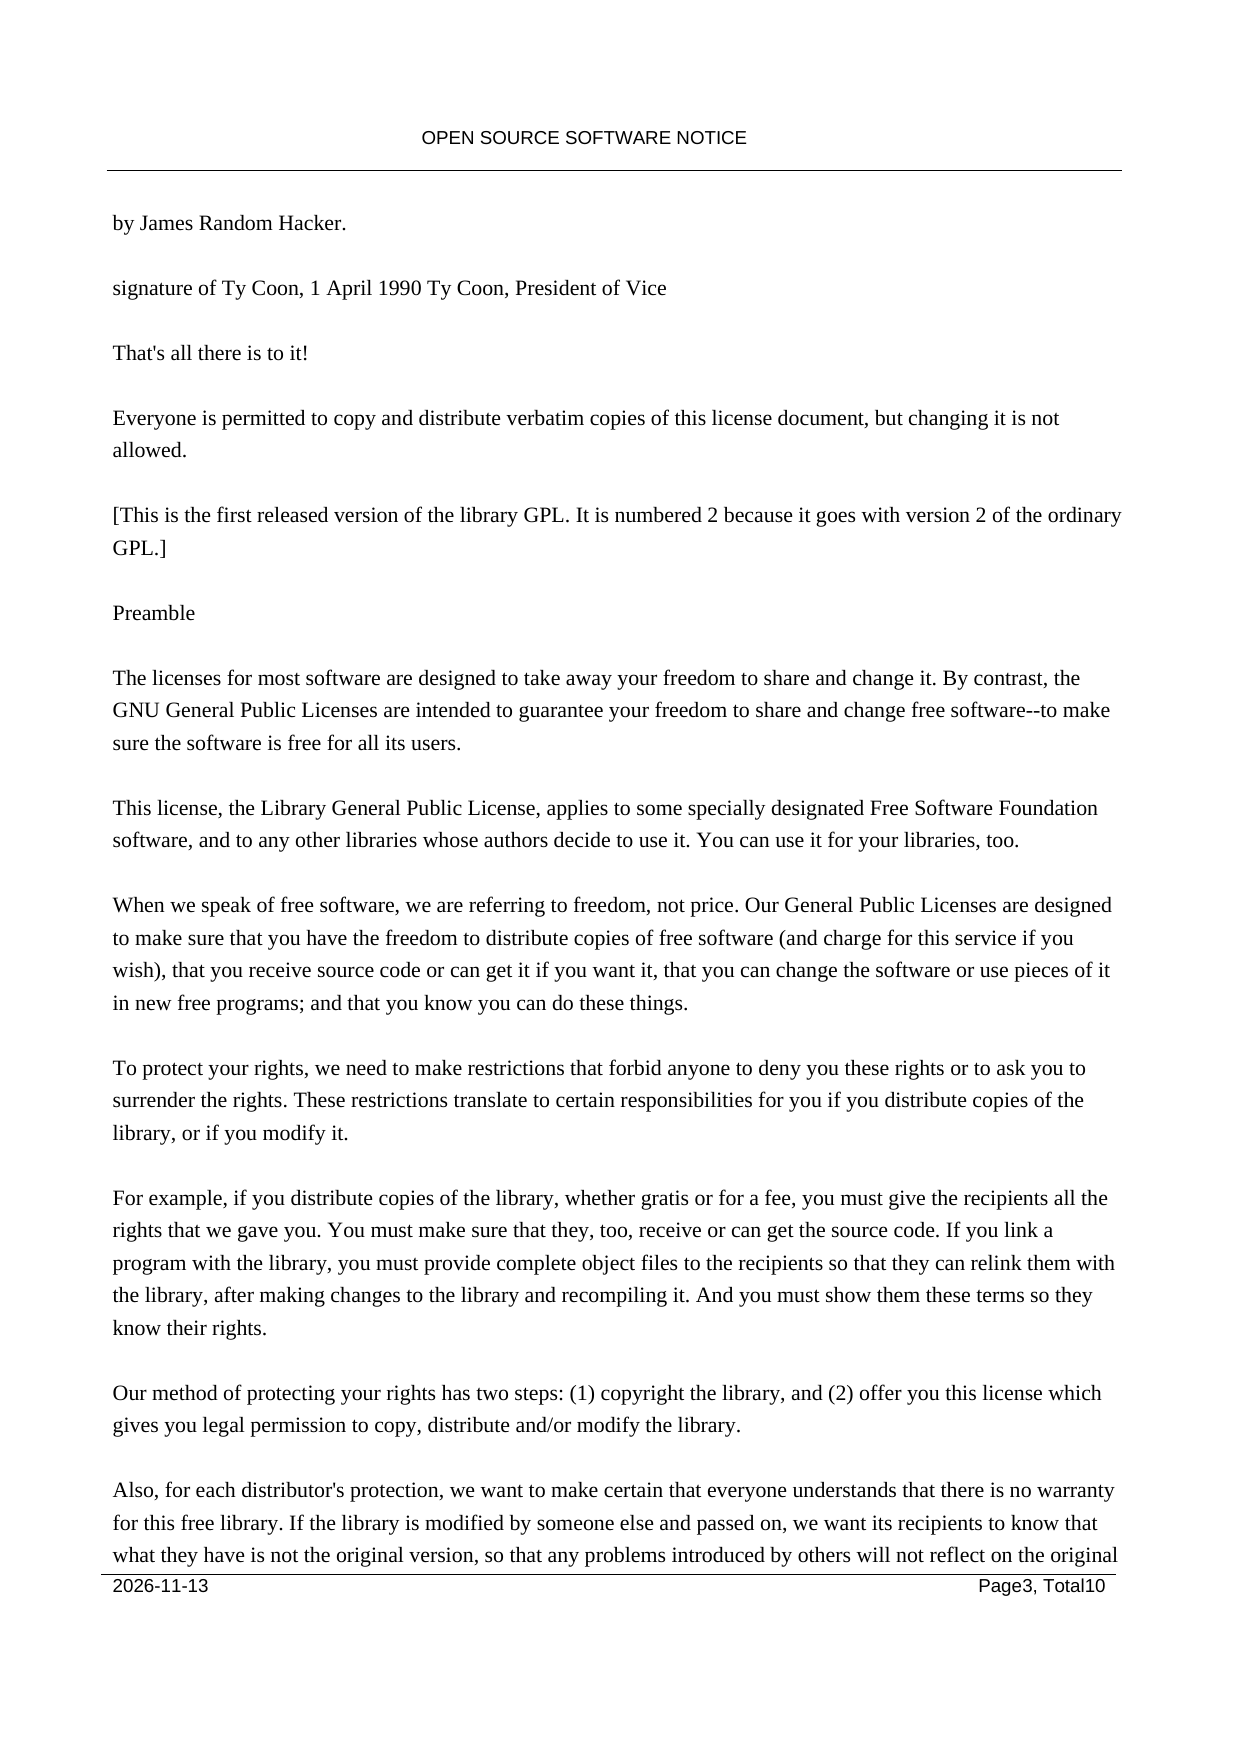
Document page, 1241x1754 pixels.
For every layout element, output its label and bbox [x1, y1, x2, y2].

text [112, 206, 1128, 1571]
